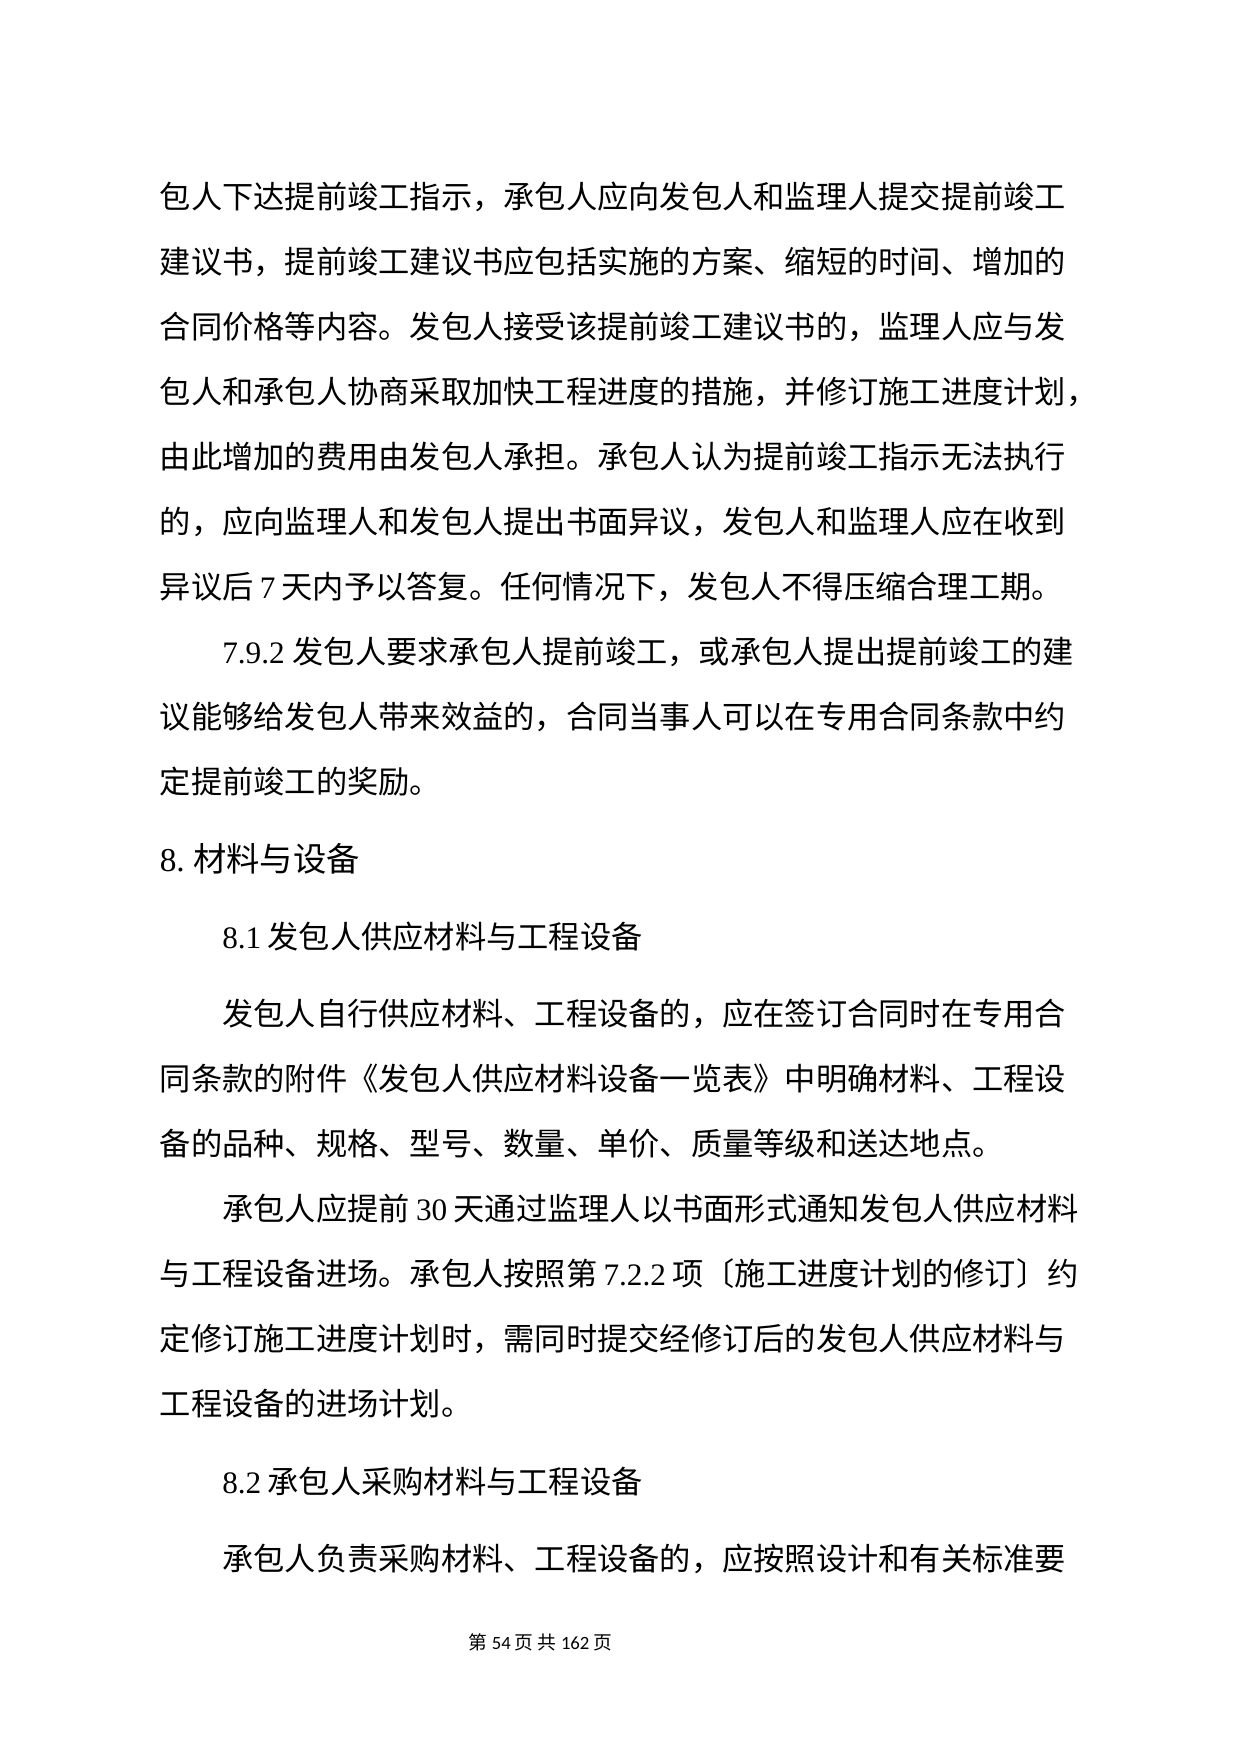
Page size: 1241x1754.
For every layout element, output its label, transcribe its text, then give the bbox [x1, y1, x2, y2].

text 发包人自行供应材料、工程设备的，应在签订合同时在专用合同条款的附件《发包人供应材料设备一览表》中明确材料、工程设备的品种、规格、型号、数量、单价、质量等级和送达地点。 [159, 979, 1078, 1174]
text 7.9.2 发包人要求承包人提前竣工，或承包人提出提前竣工的建议能够给发包人带来效益的，合同当事人可以在专用合同条款中约定提前竣工的奖励。 [159, 617, 1078, 812]
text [159, 1524, 1078, 1589]
text 8.2承包人采购材料与工程设备 [159, 1447, 1078, 1512]
text 承包人应提前30天通过监理人以书面形式通知发包人供应材料与工程设备进场。承包人按照第7.2.2项〔施工进度计划的修订〕约定修订施工进度计划时，需同时提交经修订后的发包人供应材料与工程设备的进场计划。 [159, 1174, 1078, 1434]
text 8. 材料与设备 [159, 824, 1078, 889]
text 8.1发包人供应材料与工程设备 [159, 902, 1078, 967]
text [159, 162, 1078, 617]
